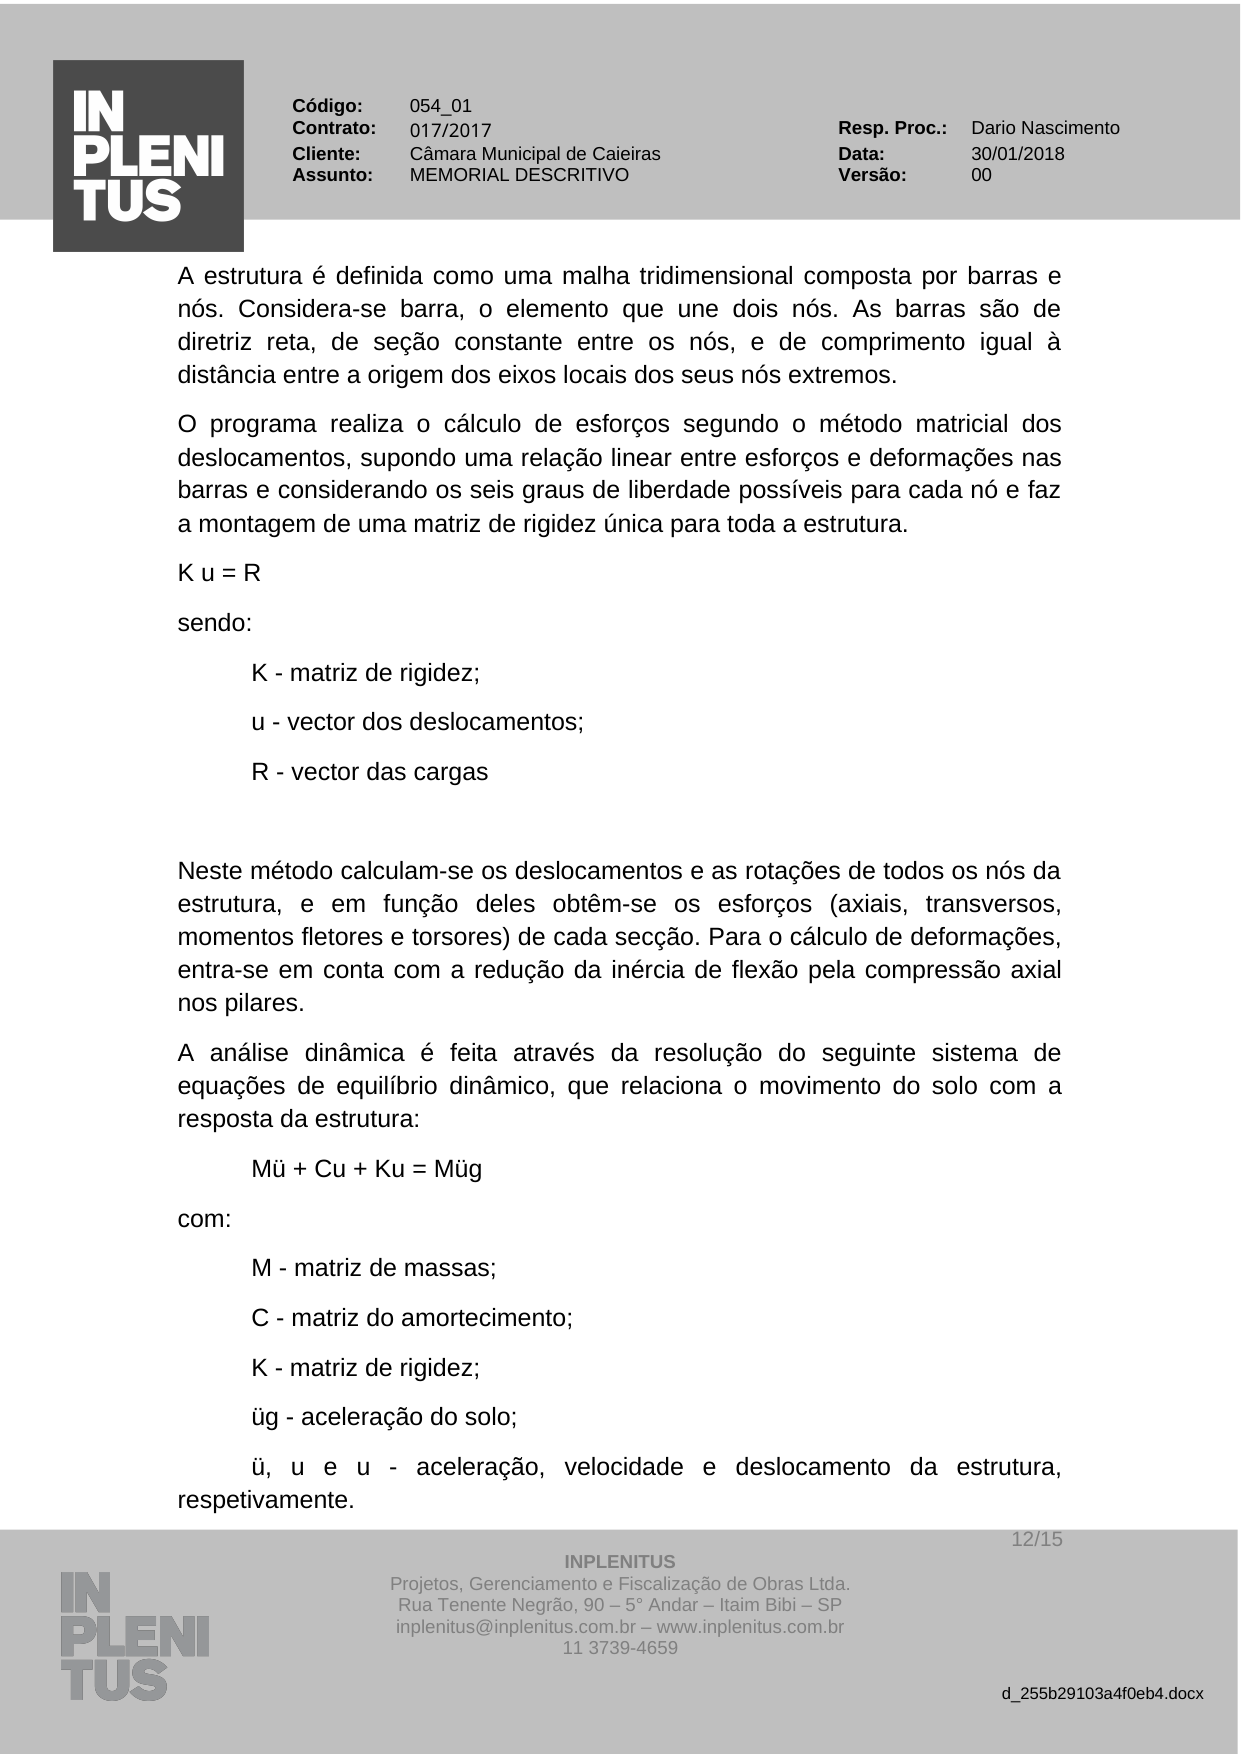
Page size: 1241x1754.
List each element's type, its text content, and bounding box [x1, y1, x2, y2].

text M - matriz de massas; [177, 1253, 1063, 1282]
picture [61, 1572, 209, 1701]
text üg - aceleração do solo; [177, 1402, 1063, 1431]
text sendo: [177, 608, 1063, 637]
text ü, u e u - aceleração, velocidade e deslocamento da estrutura, respetivamente. [177, 1452, 1063, 1514]
text K u = R [177, 558, 1063, 587]
picture [53, 60, 244, 252]
text K - matriz de rigidez; [177, 1353, 1063, 1381]
text A estrutura é definida como uma malha tridimensional composta por barras e nós. Considera-se barra, o elemento que une dois nós. As barras são de diretriz reta, de seção constante entre os nós, e de comprimento igual à distância entre a origem dos eixos locais dos seus nós extremos. [177, 261, 1063, 388]
text C - matriz do amortecimento; [177, 1303, 1063, 1332]
text Neste método calculam-se os deslocamentos e as rotações de todos os nós da estrutura, e em função deles obtêm-se os esforços (axiais, transversos, momentos fletores e torsores) de cada secção. Para o cálculo de deformações, entra-se em conta com a redução da inércia de flexão pela compressão axial nos pilares. [177, 856, 1063, 1017]
text com: [177, 1203, 1063, 1232]
text A análise dinâmica é feita através da resolução do seguinte sistema de equações de equilíbrio dinâmico, que relaciona o movimento do solo com a resposta da estrutura: [177, 1038, 1063, 1133]
text u - vector dos deslocamentos; [177, 707, 1063, 736]
text Mü + Cu + Ku = Müg [177, 1154, 1063, 1183]
text K - matriz de rigidez; [177, 658, 1063, 686]
text R - vector das cargas [177, 757, 1063, 786]
text O programa realiza o cálculo de esforços segundo o método matricial dos deslocamentos, supondo uma relação linear entre esforços e deformações nas barras e considerando os seis graus de liberdade possíveis para cada nó e faz a montagem de uma matriz de rigidez única para toda a estrutura. [177, 409, 1063, 537]
